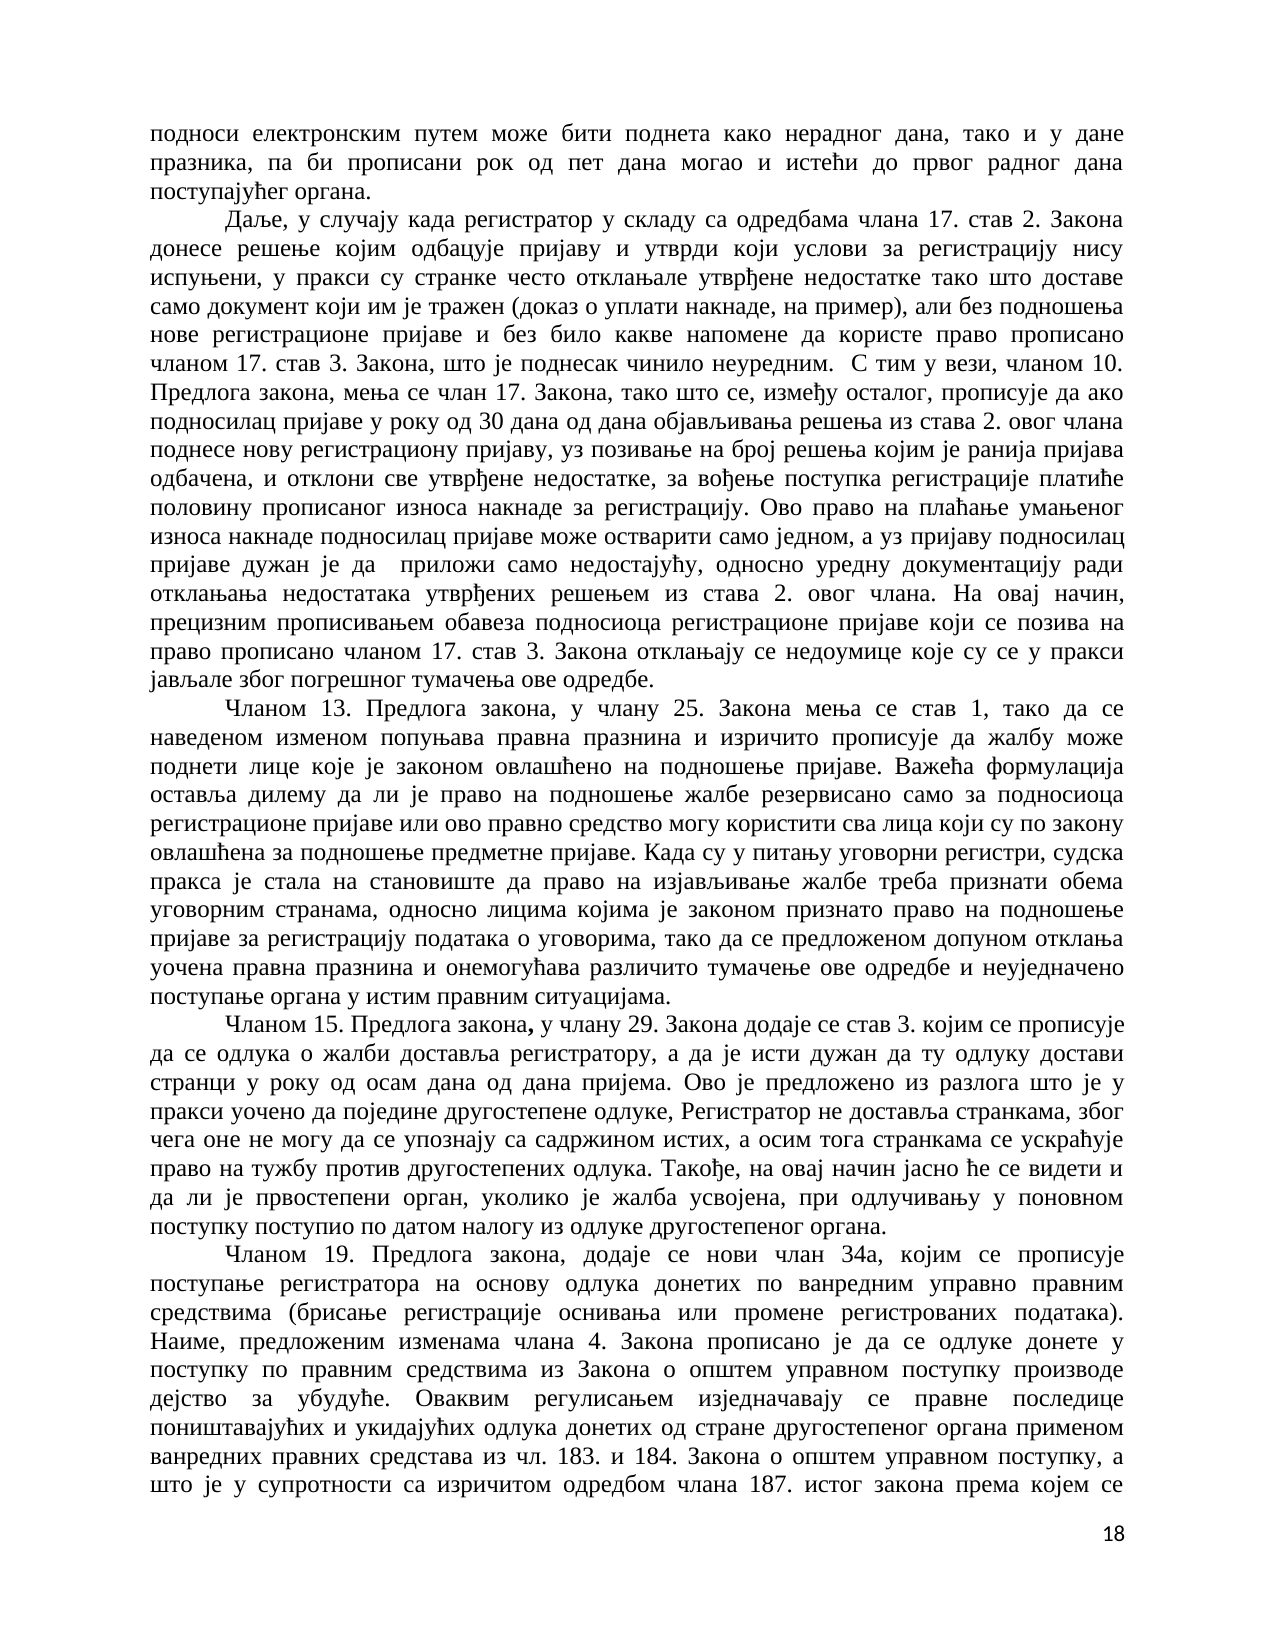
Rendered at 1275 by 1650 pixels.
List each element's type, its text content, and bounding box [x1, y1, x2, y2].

text Даље, у случају када регистратор у складу са одредбама члана 17. став 2. Закона донесе решење којим одбацује пријаву и утврди који услови за регистрацију нису испуњени, у пракси су странке често отклањале утврђене недостатке тако што доставе само документ који им је тражен (доказ о уплати накнаде, на пример), али без подношења нове регистрационе пријаве и без било какве напомене да користе право прописано чланом 17. став 3. Закона, што је поднесак чинило неуредним. С тим у вези, чланом 10. Предлога закона, мења се члан 17. Закона, тако што се, између осталог, прописује да ако подносилац пријаве у року од 30 дана од дана објављивања решења из става 2. овог члана поднесе нову регистрациону пријаву, уз позивање на број решења којим је ранија пријава одбачена, и отклони све утврђене недостатке, за вођење поступка регистрације платиће половину прописаног износа накнаде за регистрацију. Ово право на плаћање умањеног износа накнаде подносилац пријаве може остварити само једном, а уз пријаву подносилац пријаве дужан је да приложи само недостајућу, односно уредну документацију ради отклањања недостатака утврђених решењем из става 2. овог члана. На овај начин, прецизним прописивањем обавеза подносиоца регистрационе пријаве који се позива на право прописано чланом 17. став 3. Закона отклањају се недоумице које су се у пракси јављале због погрешног тумачења ове одредбе. [150, 204, 1125, 693]
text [150, 1239, 1125, 1498]
text Чланом 15. Предлога закона, у члану 29. Закона додаје се став 3. којим се прописује да се одлука о жалби доставља регистратору, а да је исти дужан да ту одлуку достави странци у року од осам дана од дана пријема. Ово је предложено из разлога што је у пракси уочено да поједине другостепене одлуке, Регистратор не доставља странкама, због чега оне не могу да се упознају са садржином истих, а осим тога странкама се ускраћује право на тужбу против другостепених одлука. Такође, на овај начин јасно ће се видети и да ли је првостепени орган, уколико је жалба усвојена, при одлучивању у поновном поступку поступио по датом налогу из одлуке другостепеног органа. [150, 1009, 1125, 1239]
text Чланом 13. Предлога закона, у члану 25. Закона мења се став 1, тако да се наведеном изменом попуњава правна празнина и изричито прописује да жалбу може поднети лице које је законом овлашћено на подношење пријаве. Важећа формулација оставља дилему да ли је право на подношење жалбе резервисано само за подносиоца регистрационе пријаве или ово правно средство могу користити сва лица који су по закону овлашћена за подношење предметне пријаве. Када су у питању уговорни регистри, судска пракса је стала на становиште да право на изјављивање жалбе треба признати обема уговорним странама, односно лицима којима је законом признато право на подношење пријаве за регистрацију података о уговорима, тако да се предложеном допуном отклања уочена правна празнина и онемогућава различито тумачење ове одредбе и неуједначено поступање органа у истим правним ситуацијама. [150, 693, 1125, 1009]
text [150, 118, 1125, 204]
